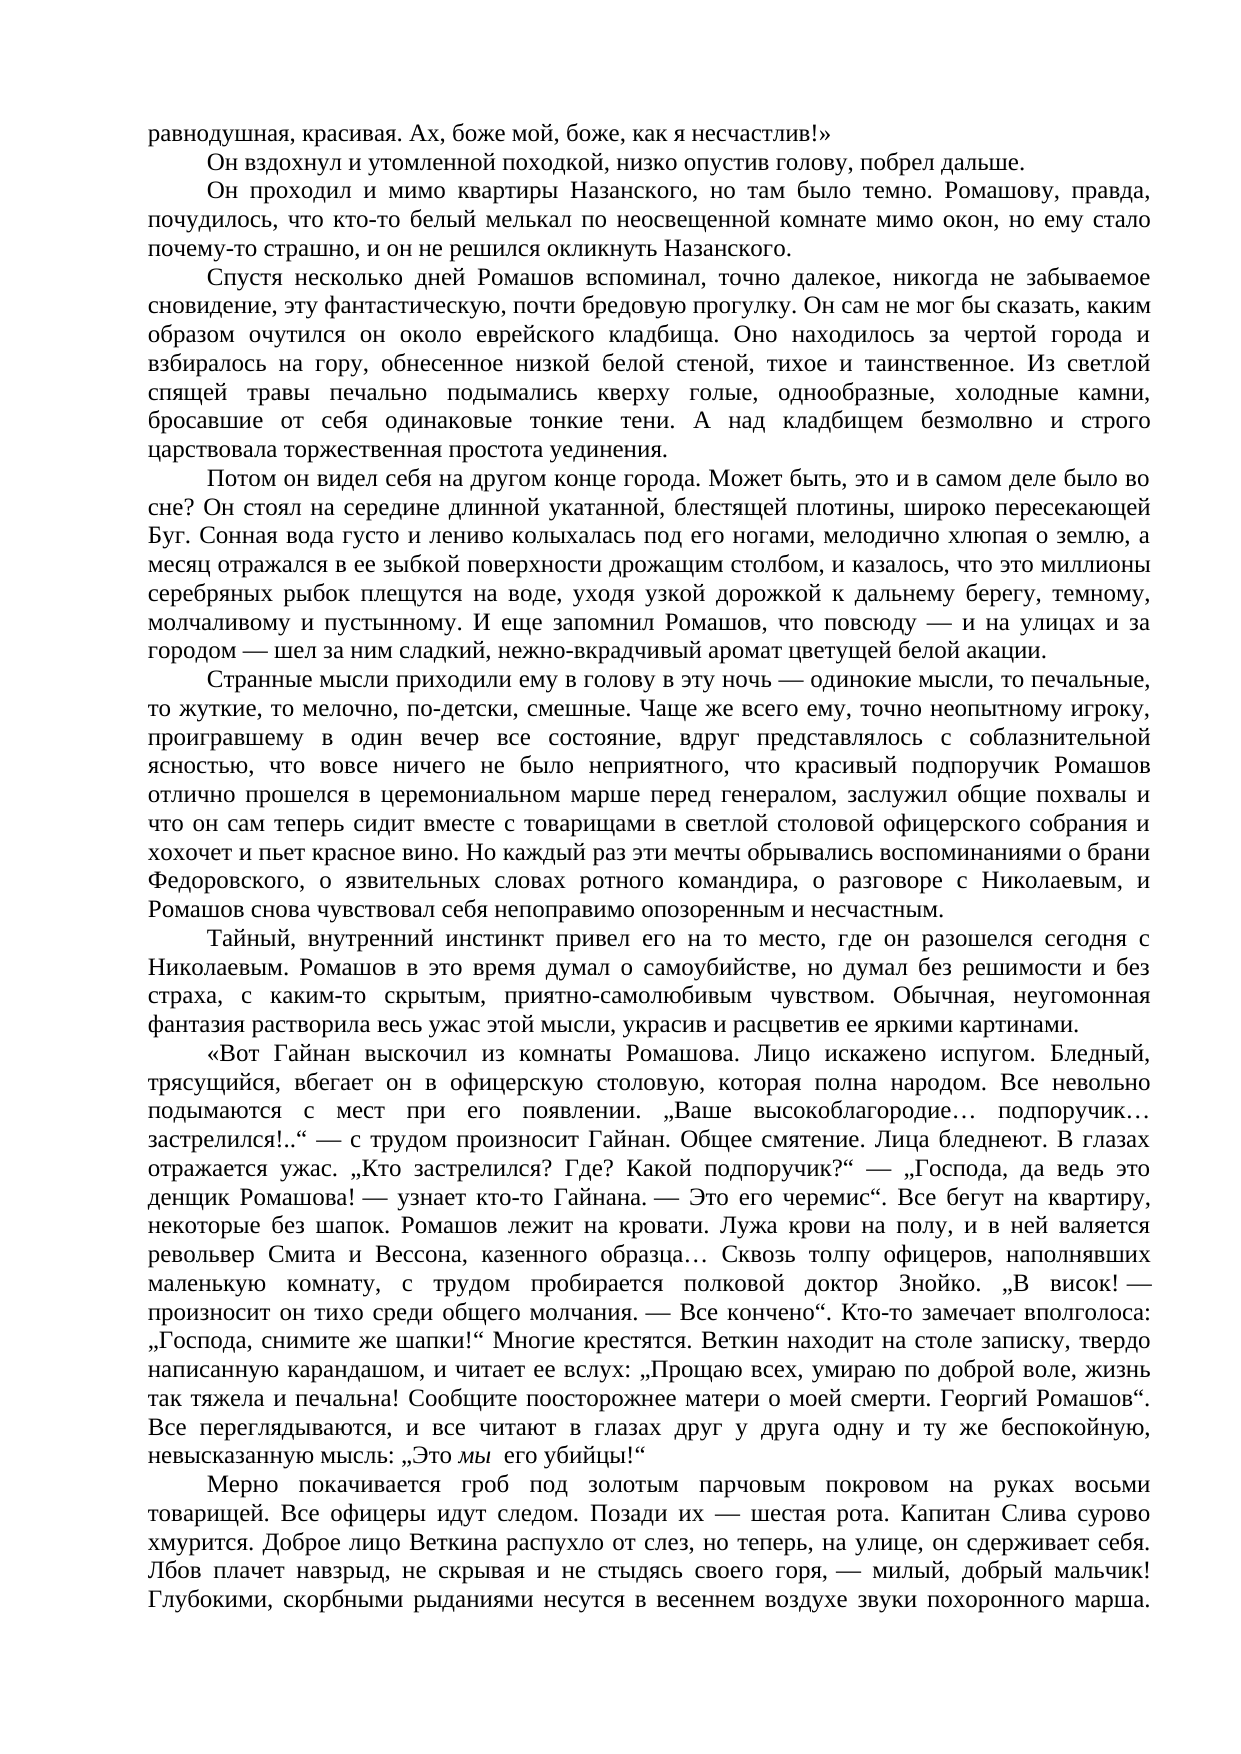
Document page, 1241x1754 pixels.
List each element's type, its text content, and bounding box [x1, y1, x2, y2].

text Тайный, внутренний инстинкт привел его на то место, где он разошелся сегодня с Николаевым. Ромашов в это время думал о самоубийстве, но думал без решимости и без страха, с каким-то скрытым, приятно-самолюбивым чувством. Обычная, неугомонная фантазия растворила весь ужас этой мысли, украсив и расцветив ее яркими картинами. [148, 923, 1152, 1038]
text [148, 1469, 1152, 1613]
text «Вот Гайнан выскочил из комнаты Ромашова. Лицо искажено испугом. Бледный, трясущийся, вбегает он в офицерскую столовую, которая полна народом. Все невольно подымаются с мест при его появлении. „Ваше высокоблагородие… подпоручик… застрелился!..“ — с трудом произносит Гайнан. Общее смятение. Лица бледнеют. В глазах отражается ужас. „Кто застрелился? Где? Какой подпоручик?“ — „Господа, да ведь это денщик Ромашова! — узнает кто-то Гайнана. — Это его черемис“. Все бегут на квартиру, некоторые без шапок. Ромашов лежит на кровати. Лужа крови на полу, и в ней валяется револьвер Смита и Вессона, казенного образца… Сквозь толпу офицеров, наполнявших маленькую комнату, с трудом пробирается полковой доктор Знойко. „В висок! — произносит он тихо среди общего молчания. — Все кончено“. Кто-то замечает вполголоса: „Господа, снимите же шапки!“ Многие крестятся. Веткин находит на столе записку, твердо написанную карандашом, и читает ее вслух: „Прощаю всех, умираю по доброй воле, жизнь так тяжела и печальна! Сообщите поосторожнее матери о моей смерти. Георгий Ромашов“. Все переглядываются, и все читают в глазах друг у друга одну и ту же беспокойную, невысказанную мысль: „Это мы его убийцы!“ [148, 1038, 1152, 1469]
text Он проходил и мимо квартиры Назанского, но там было темно. Ромашову, правда, почудилось, что кто-то белый мелькал по неосвещенной комнате мимо окон, но ему стало почему-то страшно, и он не решился окликнуть Назанского. [148, 176, 1152, 262]
text Странные мысли приходили ему в голову в эту ночь — одинокие мысли, то печальные, то жуткие, то мелочно, по-детски, смешные. Чаще же всего ему, точно неопытному игроку, проигравшему в один вечер все состояние, вдруг представлялось с соблазнительной ясностью, что вовсе ничего не было неприятного, что красивый подпоручик Ромашов отлично прошелся в церемониальном марше перед генералом, заслужил общие похвалы и что он сам теперь сидит вместе с товарищами в светлой столовой офицерского собрания и хохочет и пьет красное вино. Но каждый раз эти мечты обрывались воспоминаниями о брани Федоровского, о язвительных словах ротного командира, о разговоре с Николаевым, и Ромашов снова чувствовал себя непоправимо опозоренным и несчастным. [148, 664, 1152, 923]
text Он вздохнул и утомленной походкой, низко опустив голову, побрел дальше. [148, 147, 1152, 176]
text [148, 118, 1152, 147]
text Потом он видел себя на другом конце города. Может быть, это и в самом деле было во сне? Он стоял на середине длинной укатанной, блестящей плотины, широко пересекающей Буг. Сонная вода густо и лениво колыхалась под его ногами, мелодично хлюпая о землю, а месяц отражался в ее зыбкой поверхности дрожащим столбом, и казалось, что это миллионы серебряных рыбок плещутся на воде, уходя узкой дорожкой к дальнему берегу, темному, молчаливому и пустынному. И еще запомнил Ромашов, что повсюду — и на улицах и за городом — шел за ним сладкий, нежно-вкрадчивый аромат цветущей белой акации. [148, 463, 1152, 664]
text Спустя несколько дней Ромашов вспоминал, точно далекое, никогда не забываемое сновидение, эту фантастическую, почти бредовую прогулку. Он сам не мог бы сказать, каким образом очутился он около еврейского кладбища. Оно находилось за чертой города и взбиралось на гору, обнесенное низкой белой стеной, тихое и таинственное. Из светлой спящей травы печально подымались кверху голые, однообразные, холодные камни, бросавшие от себя одинаковые тонкие тени. А над кладбищем безмолвно и строго царствовала торжественная простота уединения. [148, 262, 1152, 463]
